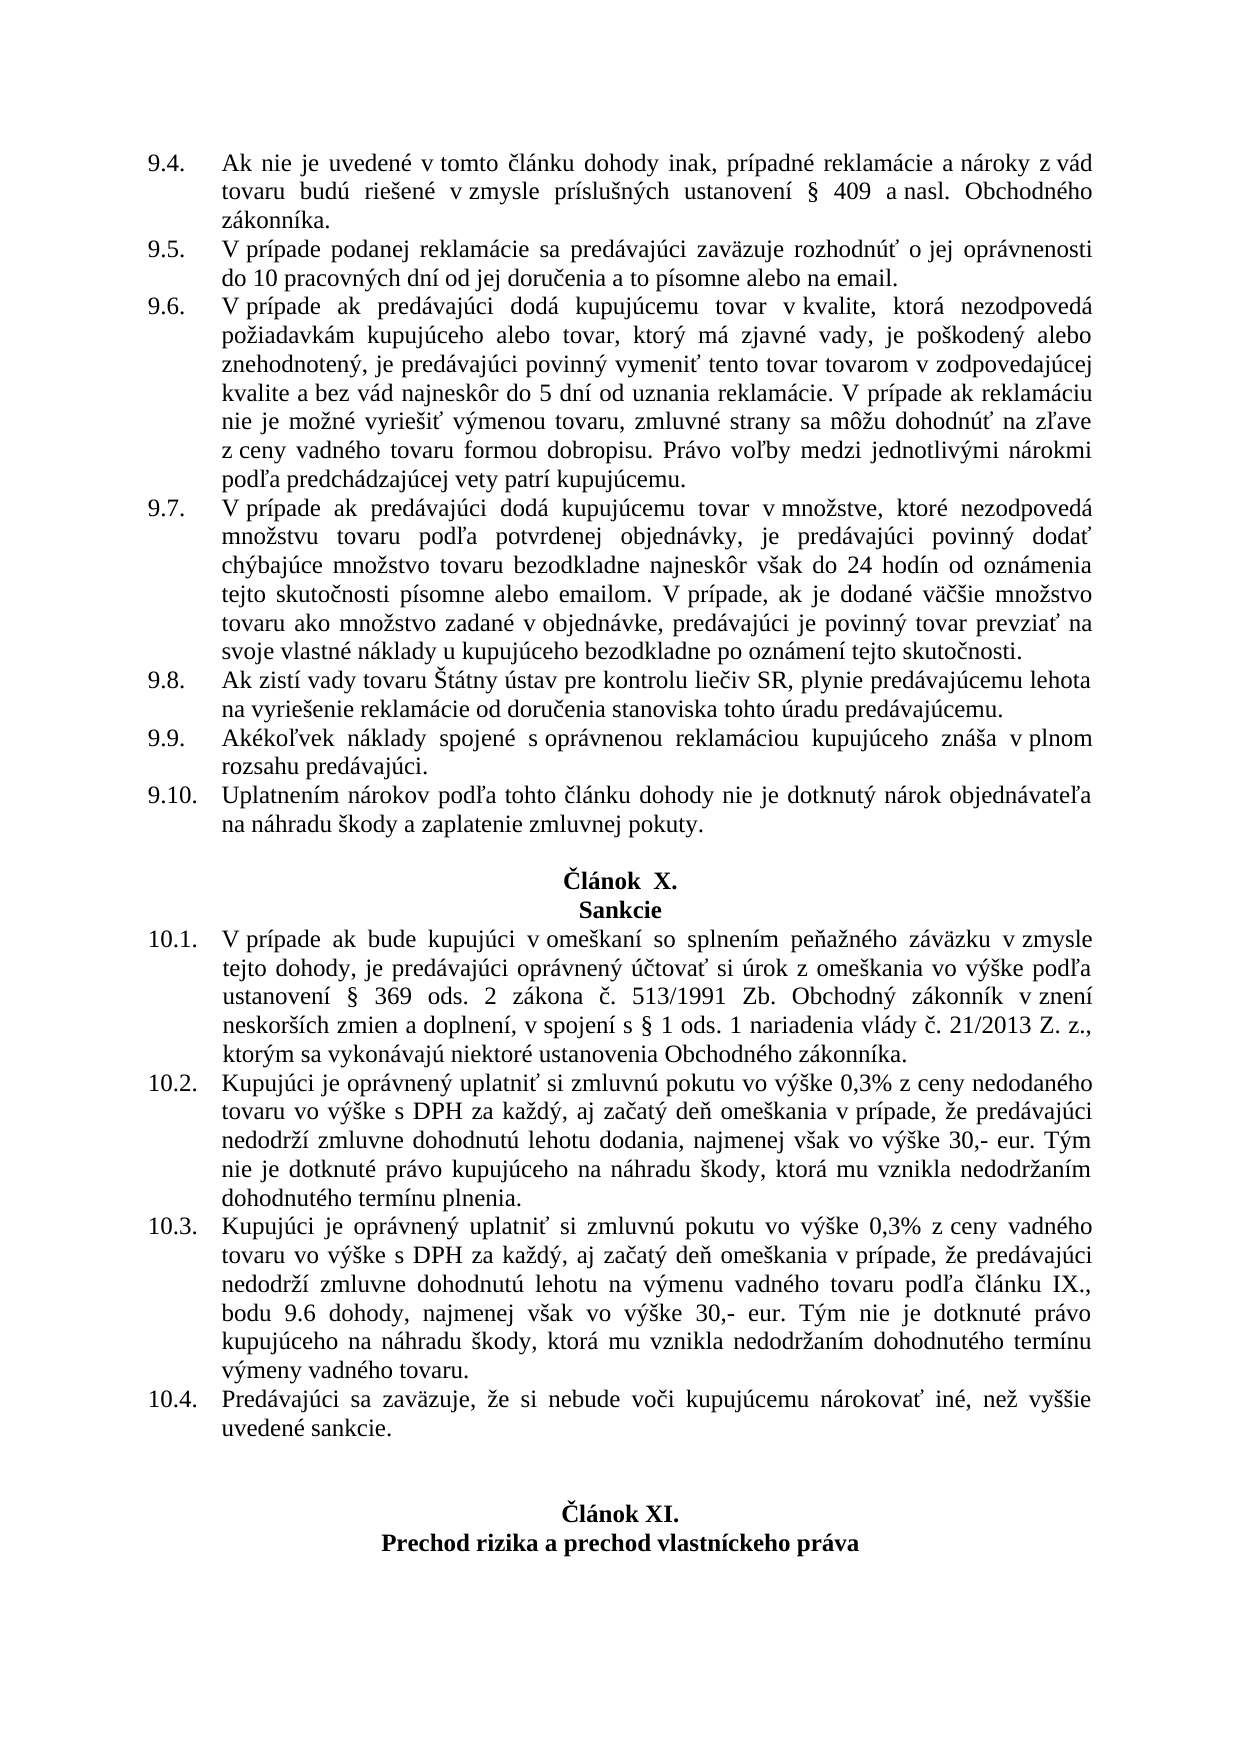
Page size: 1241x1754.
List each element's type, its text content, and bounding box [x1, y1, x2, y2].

list Predávajúci sa zaväzuje, že si nebude voči kupujúcemu nárokovať iné, než vyššie uvedené sankcie. [148, 1384, 1093, 1441]
text Článok X. [148, 866, 1093, 895]
list Kupujúci je oprávnený uplatniť si zmluvnú pokutu vo výške 0,3% z ceny vadného tovaru vo výške s DPH za každý, aj začatý deň omeškania v prípade, že predávajúci nedodrží zmluvne dohodnutú lehotu na výmenu vadného tovaru podľa článku IX., bodu 9.6 dohody, najmenej však vo výške 30,- eur. Tým nie je dotknuté právo kupujúceho na náhradu škody, ktorá mu vznikla nedodržaním dohodnutého termínu výmeny vadného tovaru. [148, 1211, 1093, 1384]
list Ak nie je uvedené v tomto článku dohody inak, prípadné reklamácie a nároky z vád tovaru budú riešené v zmysle príslušných ustanovení § 409 a nasl. Obchodného zákonníka. [148, 148, 1093, 234]
list Kupujúci je oprávnený uplatniť si zmluvnú pokutu vo výške 0,3% z ceny nedodaného tovaru vo výške s DPH za každý, aj začatý deň omeškania v prípade, že predávajúci nedodrží zmluvne dohodnutú lehotu dodania, najmenej však vo výške 30,- eur. Tým nie je dotknuté právo kupujúceho na náhradu škody, ktorá mu vznikla nedodržaním dohodnutého termínu plnenia. [148, 1068, 1093, 1211]
list V prípade ak bude kupujúci v omeškaní so splnením peňažného záväzku v zmysle tejto dohody, je predávajúci oprávnený účtovať si úrok z omeškania vo výške podľa ustanovení § 369 ods. 2 zákona č. 513/1991 Zb. Obchodný zákonník v znení neskorších zmien a doplnení, v spojení s § 1 ods. 1 nariadenia vlády č. 21/2013 Z. z., ktorým sa vykonávajú niektoré ustanovenia Obchodného zákonníka. [148, 924, 1093, 1068]
list Akékoľvek náklady spojené s oprávnenou reklamáciou kupujúceho znáša v plnom rozsahu predávajúci. [148, 723, 1093, 780]
text Prechod rizika a prechod vlastníckeho práva [148, 1528, 1093, 1556]
list Uplatnením nárokov podľa tohto článku dohody nie je dotknutý nárok objednávateľa na náhradu škody a zaplatenie zmluvnej pokuty. [148, 780, 1093, 838]
list Ak zistí vady tovaru Štátny ústav pre kontrolu liečiv SR, plynie predávajúcemu lehota na vyriešenie reklamácie od doručenia stanoviska tohto úradu predávajúcemu. [148, 665, 1093, 723]
text Sankcie [148, 895, 1093, 924]
list V prípade ak predávajúci dodá kupujúcemu tovar v kvalite, ktorá nezodpovedá požiadavkám kupujúceho alebo tovar, ktorý má zjavné vady, je poškodený alebo znehodnotený, je predávajúci povinný vymeniť tento tovar tovarom v zodpovedajúcej kvalite a bez vád najneskôr do 5 dní od uznania reklamácie. V prípade ak reklamáciu nie je možné vyriešiť výmenou tovaru, zmluvné strany sa môžu dohodnúť na zľave z ceny vadného tovaru formou dobropisu. Právo voľby medzi jednotlivými nárokmi podľa predchádzajúcej vety patrí kupujúcemu. [148, 291, 1093, 493]
list V prípade ak predávajúci dodá kupujúcemu tovar v množstve, ktoré nezodpovedá množstvu tovaru podľa potvrdenej objednávky, je predávajúci povinný dodať chýbajúce množstvo tovaru bezodkladne najneskôr však do 24 hodín od oznámenia tejto skutočnosti písomne alebo emailom. V prípade, ak je dodané väčšie množstvo tovaru ako množstvo zadané v objednávke, predávajúci je povinný tovar prevziať na svoje vlastné náklady u kupujúceho bezodkladne po oznámení tejto skutočnosti. [148, 493, 1093, 665]
list V prípade podanej reklamácie sa predávajúci zaväzuje rozhodnúť o jej oprávnenosti do 10 pracovných dní od jej doručenia a to písomne alebo na email. [148, 234, 1093, 291]
text Článok XI. [148, 1499, 1093, 1528]
